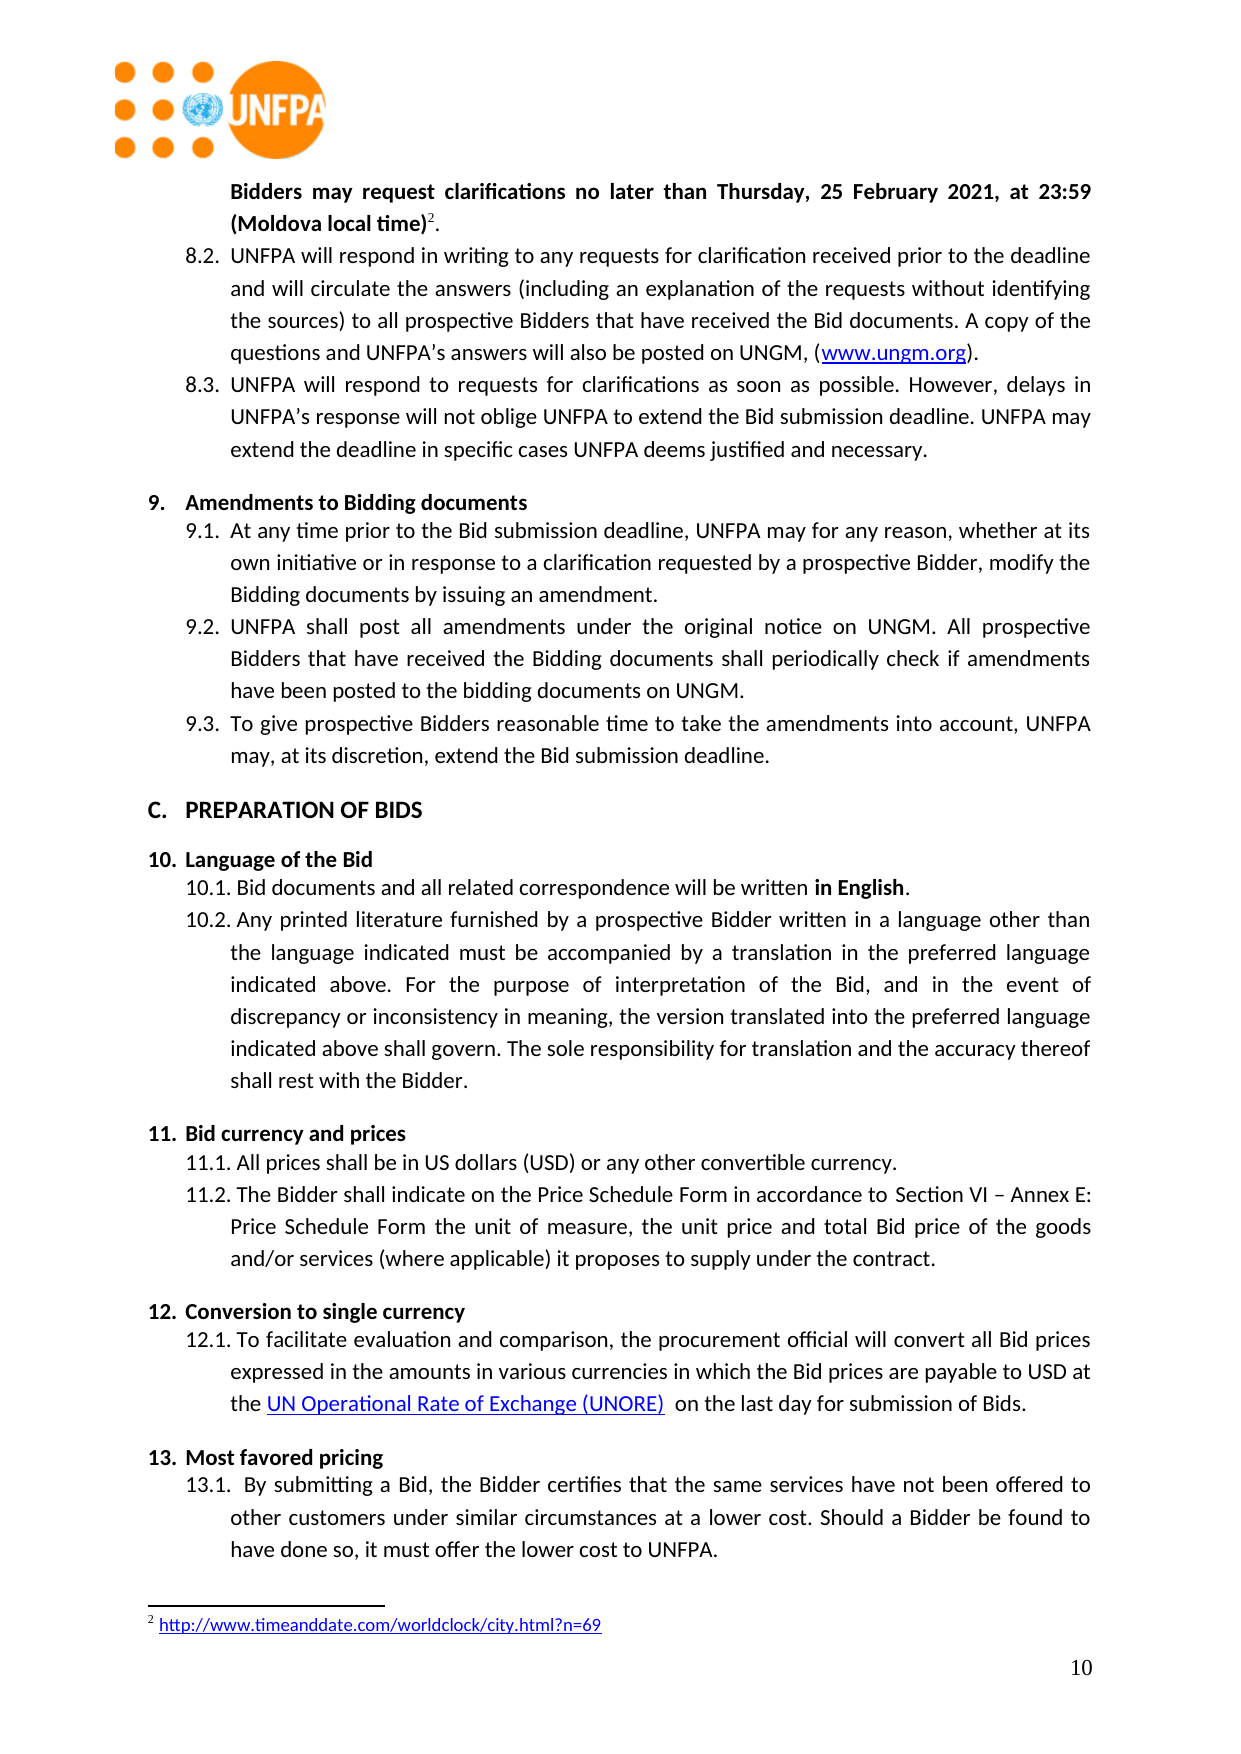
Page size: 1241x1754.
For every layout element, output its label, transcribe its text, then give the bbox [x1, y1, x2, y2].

list UNFPA shall post all amendments under the original notice on UNGM. All prospective Bidders that have received the Bidding documents shall periodically check if amendments have been posted to the bidding documents on UNGM. [185, 612, 1092, 705]
subtitle Most favored pricing [148, 1443, 1092, 1471]
picture [114, 61, 326, 159]
list At any time prior to the Bid submission deadline, UNFPA may for any reason, whether at its own initiative or in response to a clarification requested by a prospective Bidder, modify the Bidding documents by issuing an amendment. [185, 516, 1092, 608]
list The Bidder shall indicate on the Price Schedule Form in accordance to Section VI – Annex E: Price Schedule Form the unit of measure, the unit price and total Bid price of the goods and/or services (where applicable) it proposes to supply under the contract. [185, 1180, 1092, 1272]
list UNFPA will respond to requests for clarifications as soon as possible. However, delays in UNFPA’s response will not oblige UNFPA to extend the Bid submission deadline. UNFPA may extend the deadline in specific cases UNFPA deems justified and necessary. [185, 370, 1092, 463]
list Any printed literature furnished by a prospective Bidder written in a language other than the language indicated must be accompanied by a translation in the preferred language indicated above. For the purpose of interpretation of the Bid, and in the event of discrepancy or inconsistency in meaning, the version translated into the preferred language indicated above shall govern. The sole responsibility for translation and the accuracy thereof shall rest with the Bidder. [185, 906, 1092, 1094]
list UNFPA will respond in writing to any requests for clarification received prior to the deadline and will circulate the answers (including an explanation of the requests without identifying the sources) to all prospective Bidders that have received the Bid documents. A copy of the questions and UNFPA’s answers will also be posted on UNGM, (www.ungm.org). [185, 242, 1092, 366]
list To give prospective Bidders reasonable time to take the amendments into account, UNFPA may, at its discretion, extend the Bid submission deadline. [185, 709, 1092, 769]
subtitle Preparation of Bids [148, 794, 1092, 824]
list Bid documents and all related correspondence will be written in English. [185, 873, 1092, 901]
list By submitting a Bid, the Bidder certifies that the same services have not been offered to other customers under similar circumstances at a lower cost. Should a Bidder be found to have done so, it must offer the lower cost to UNFPA. [185, 1471, 1092, 1563]
list To facilitate evaluation and comparison, the procurement official will convert all Bid prices expressed in the amounts in various currencies in which the Bid prices are payable to USD at the UN Operational Rate of Exchange (UNORE) on the last day for submission of Bids. [185, 1325, 1092, 1418]
subtitle Language of the Bid [148, 845, 1092, 873]
subtitle Bid currency and prices [148, 1119, 1092, 1148]
subtitle Amendments to Bidding documents [148, 488, 1092, 516]
subtitle Conversion to single currency [148, 1297, 1092, 1325]
list Bidders may request clarifications no later than Thursday, 25 February 2021, at 23:59 (Moldova local time). [230, 177, 1092, 237]
list All prices shall be in US dollars (USD) or any other convertible currency. [185, 1148, 1092, 1176]
